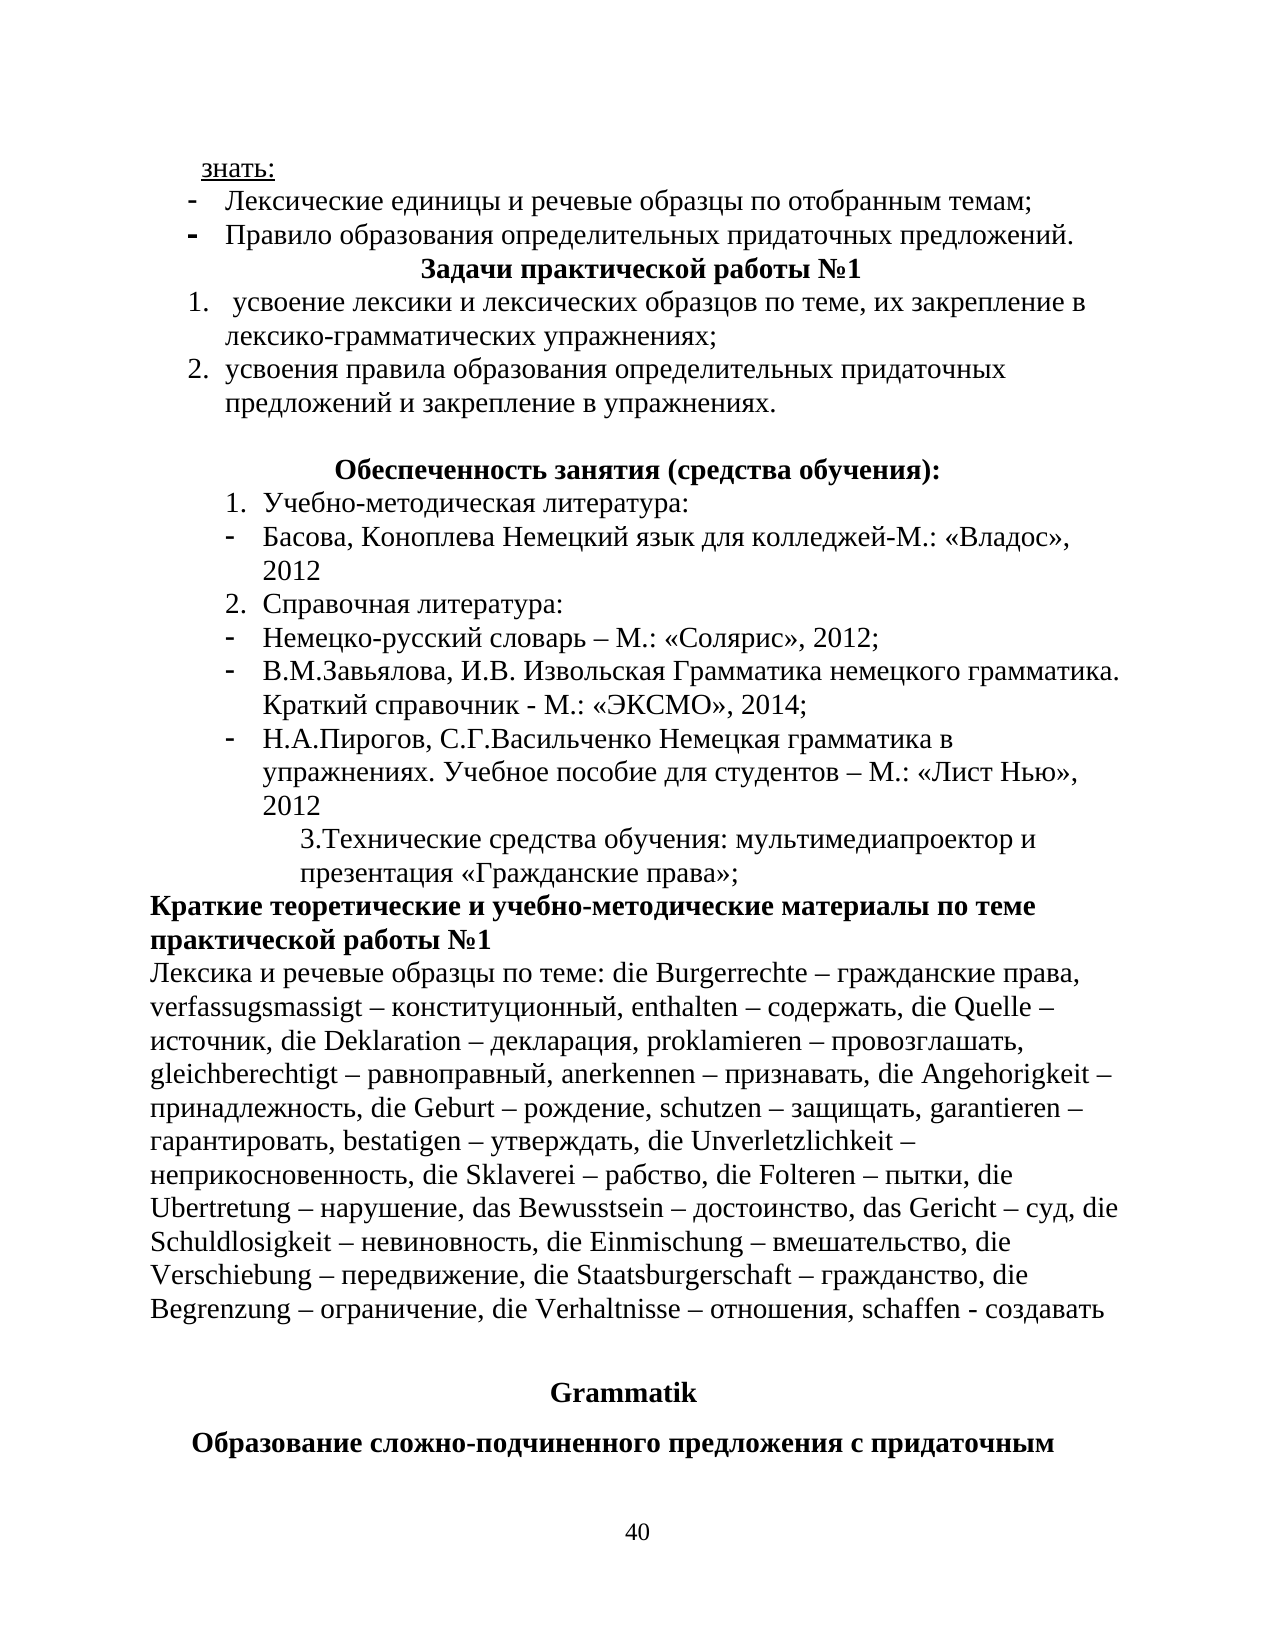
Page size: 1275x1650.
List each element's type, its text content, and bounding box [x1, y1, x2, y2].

list усвоение лексики и лексических образцов по теме, их закрепление в лексико-грамматических упражнениях; [187, 284, 1125, 351]
list усвоения правила образования определительных придаточных предложений и закрепление в упражнениях. [187, 351, 1125, 418]
text Задачи практической работы №1 [150, 251, 1125, 284]
text Обеспеченность занятия (средства обучения): [150, 452, 1125, 486]
list Басова, Коноплева Немецкий язык для колледжей-М.: «Владос», 2012 [225, 519, 1125, 586]
list Н.А.Пирогов, С.Г.Васильченко Немецкая грамматика в упражнениях. Учебное пособие для студентов – М.: «Лист Нью», 2012 [225, 721, 1125, 821]
list Лексические единицы и речевые образцы по отобранным темам; [187, 183, 1125, 217]
text Лексика и речевые образцы по теме: die Burgerrechte – гражданские права, verfassugsmassigt – конституционный, enthalten – содержать, die Quelle – источник, die Deklaration – декларация, proklamieren – провозглашать, gleichberechtigt – равноправный, anerkennen – признавать, die Angehorigkeit – принадлежность, die Geburt – рождение, schutzen – защищать, garantieren – гарантировать, bestatigen – утверждать, die Unverletzlichkeit – неприкосновенность, die Sklaverei – рабство, die Folteren – пытки, die Ubertretung – нарушение, das Bewusstsein – достоинство, das Gericht – суд, die Schuldlosigkeit – невиновность, die Einmischung – вмешательство, die Verschiebung – передвижение, die Staatsburgerschaft – гражданство, die Begrenzung – ограничение, die Verhaltnisse – отношения, schaffen - создавать [150, 956, 1125, 1324]
list Немецко-русский словарь – М.: «Солярис», 2012; [225, 620, 1125, 653]
list Справочная литература: [225, 586, 1125, 620]
text 3.Технические средства обучения: мультимедиапроектор и презентация «Гражданские права»; [300, 821, 1125, 888]
text Краткие теоретические и учебно-методические материалы по теме практической работы №1 [150, 888, 1125, 956]
text знать: [150, 150, 1125, 183]
text Grammatik [179, 1375, 1067, 1408]
list Учебно-методическая литература: [225, 486, 1125, 519]
list Правило образования определительных придаточных предложений. [187, 217, 1125, 251]
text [179, 1425, 1067, 1459]
list В.М.Завьялова, И.В. Извольская Грамматика немецкого грамматика. Краткий справочник - М.: «ЭКСМО», 2014; [225, 653, 1125, 721]
